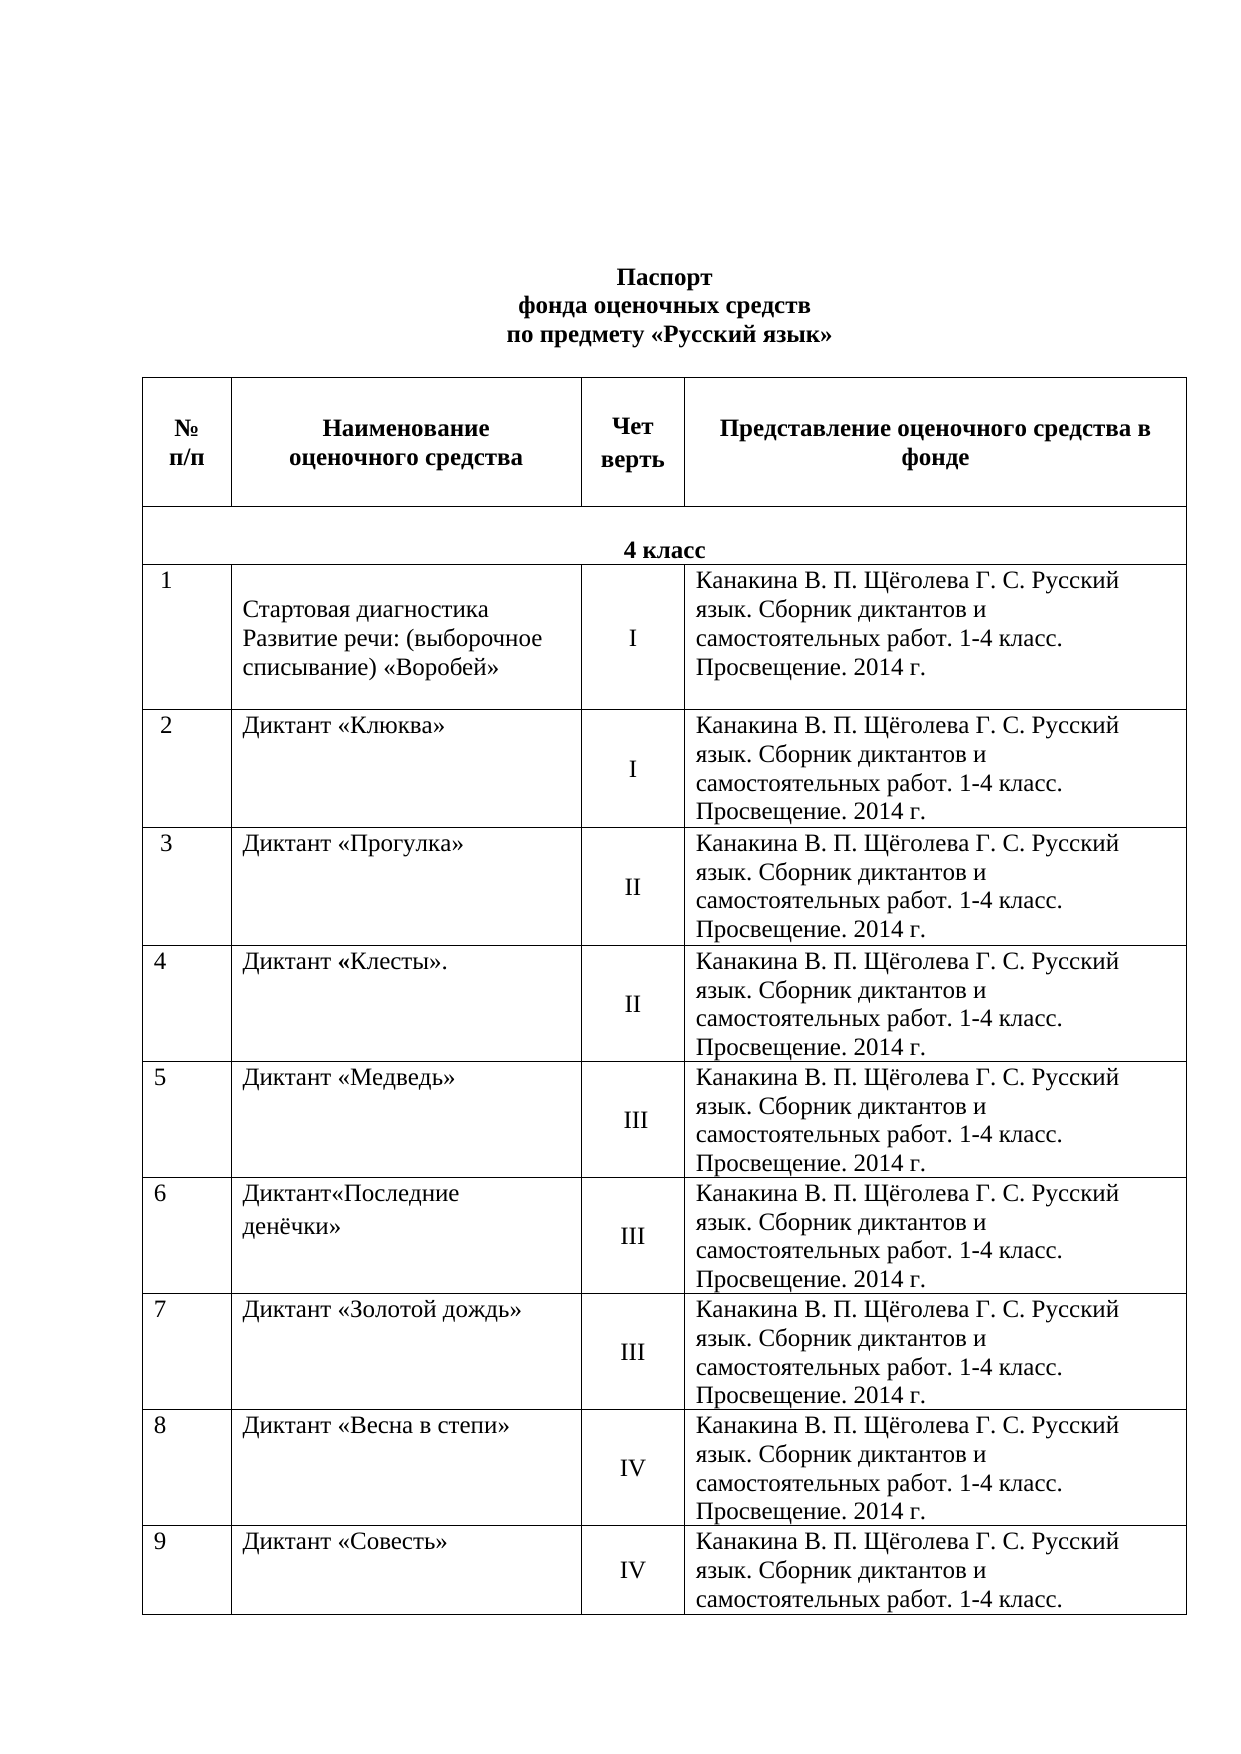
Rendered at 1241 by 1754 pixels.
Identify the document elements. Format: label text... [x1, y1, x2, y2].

table_header № п/п [143, 378, 231, 506]
table_cell Диктант «Прогулка» [232, 828, 581, 945]
table_cell Диктант «Весна в степи» [232, 1410, 581, 1525]
table_cell Канакина В. П. Щёголева Г. С. Русский язык. Сборник диктантов и самостоятельных работ. 1-4 класс. Просвещение. 2014 г. [685, 1294, 1186, 1409]
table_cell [685, 1410, 1186, 1525]
table_header Чет верть [582, 378, 684, 506]
table_cell III [582, 1294, 684, 1409]
table_cell Диктант«Последние денёчки» [232, 1178, 581, 1293]
table_cell 3 [143, 828, 231, 945]
table_cell Диктант «Медведь» [232, 1062, 581, 1177]
table_cell Канакина В. П. Щёголева Г. С. Русский язык. Сборник диктантов и самостоятельных работ. 1-4 класс. Просвещение. 2014 г. [685, 1178, 1186, 1293]
table_cell 4 [143, 946, 231, 1061]
table_cell Канакина В. П. Щёголева Г. С. Русский язык. Сборник диктантов и самостоятельных работ. 1-4 класс. Просвещение. 2014 г. [685, 828, 1186, 945]
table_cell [685, 1526, 1186, 1614]
table_cell Диктант «Клюква» [232, 710, 581, 827]
table_cell Канакина В. П. Щёголева Г. С. Русский язык. Сборник диктантов и самостоятельных работ. 1-4 класс. Просвещение. 2014 г. [685, 710, 1186, 827]
table_cell 2 [143, 710, 231, 827]
table_cell Канакина В. П. Щёголева Г. С. Русский язык. Сборник диктантов и самостоятельных работ. 1-4 класс. Просвещение. 2014 г. [685, 1062, 1186, 1177]
table_cell II [582, 828, 684, 945]
table_cell 5 [143, 1062, 231, 1177]
table_cell I [582, 710, 684, 827]
table_cell III [582, 1062, 684, 1177]
table_cell Канакина В. П. Щёголева Г. С. Русский язык. Сборник диктантов и самостоятельных работ. 1-4 класс. Просвещение. 2014 г. [685, 565, 1186, 709]
table_cell 8 [143, 1410, 231, 1525]
text Паспорт [177, 262, 1152, 291]
table_cell II [582, 946, 684, 1061]
text фонда оценочных средств [177, 291, 1152, 319]
table_cell 9 [143, 1526, 231, 1614]
table_cell I [582, 565, 684, 709]
table_cell Канакина В. П. Щёголева Г. С. Русский язык. Сборник диктантов и самостоятельных работ. 1-4 класс. Просвещение. 2014 г. [685, 946, 1186, 1061]
table_cell 4 класс [143, 507, 1186, 564]
table_cell IV [582, 1410, 684, 1525]
table_cell III [582, 1178, 684, 1293]
table_cell 7 [143, 1294, 231, 1409]
table_cell Диктант «Клесты». [232, 946, 581, 1061]
table_cell Диктант «Совесть» [232, 1526, 581, 1614]
table_cell Диктант «Золотой дождь» [232, 1294, 581, 1409]
table_cell IV [582, 1526, 684, 1614]
table_cell Стартовая диагностика Развитие речи: (выборочное списывание) «Воробей» [232, 565, 581, 709]
text по предмету «Русский язык» [188, 319, 1152, 348]
table_header Наименование оценочного средства [232, 378, 581, 506]
table_header Представление оценочного средства в фонде [685, 378, 1186, 506]
table_cell 6 [143, 1178, 231, 1293]
table_cell 1 [143, 565, 231, 709]
